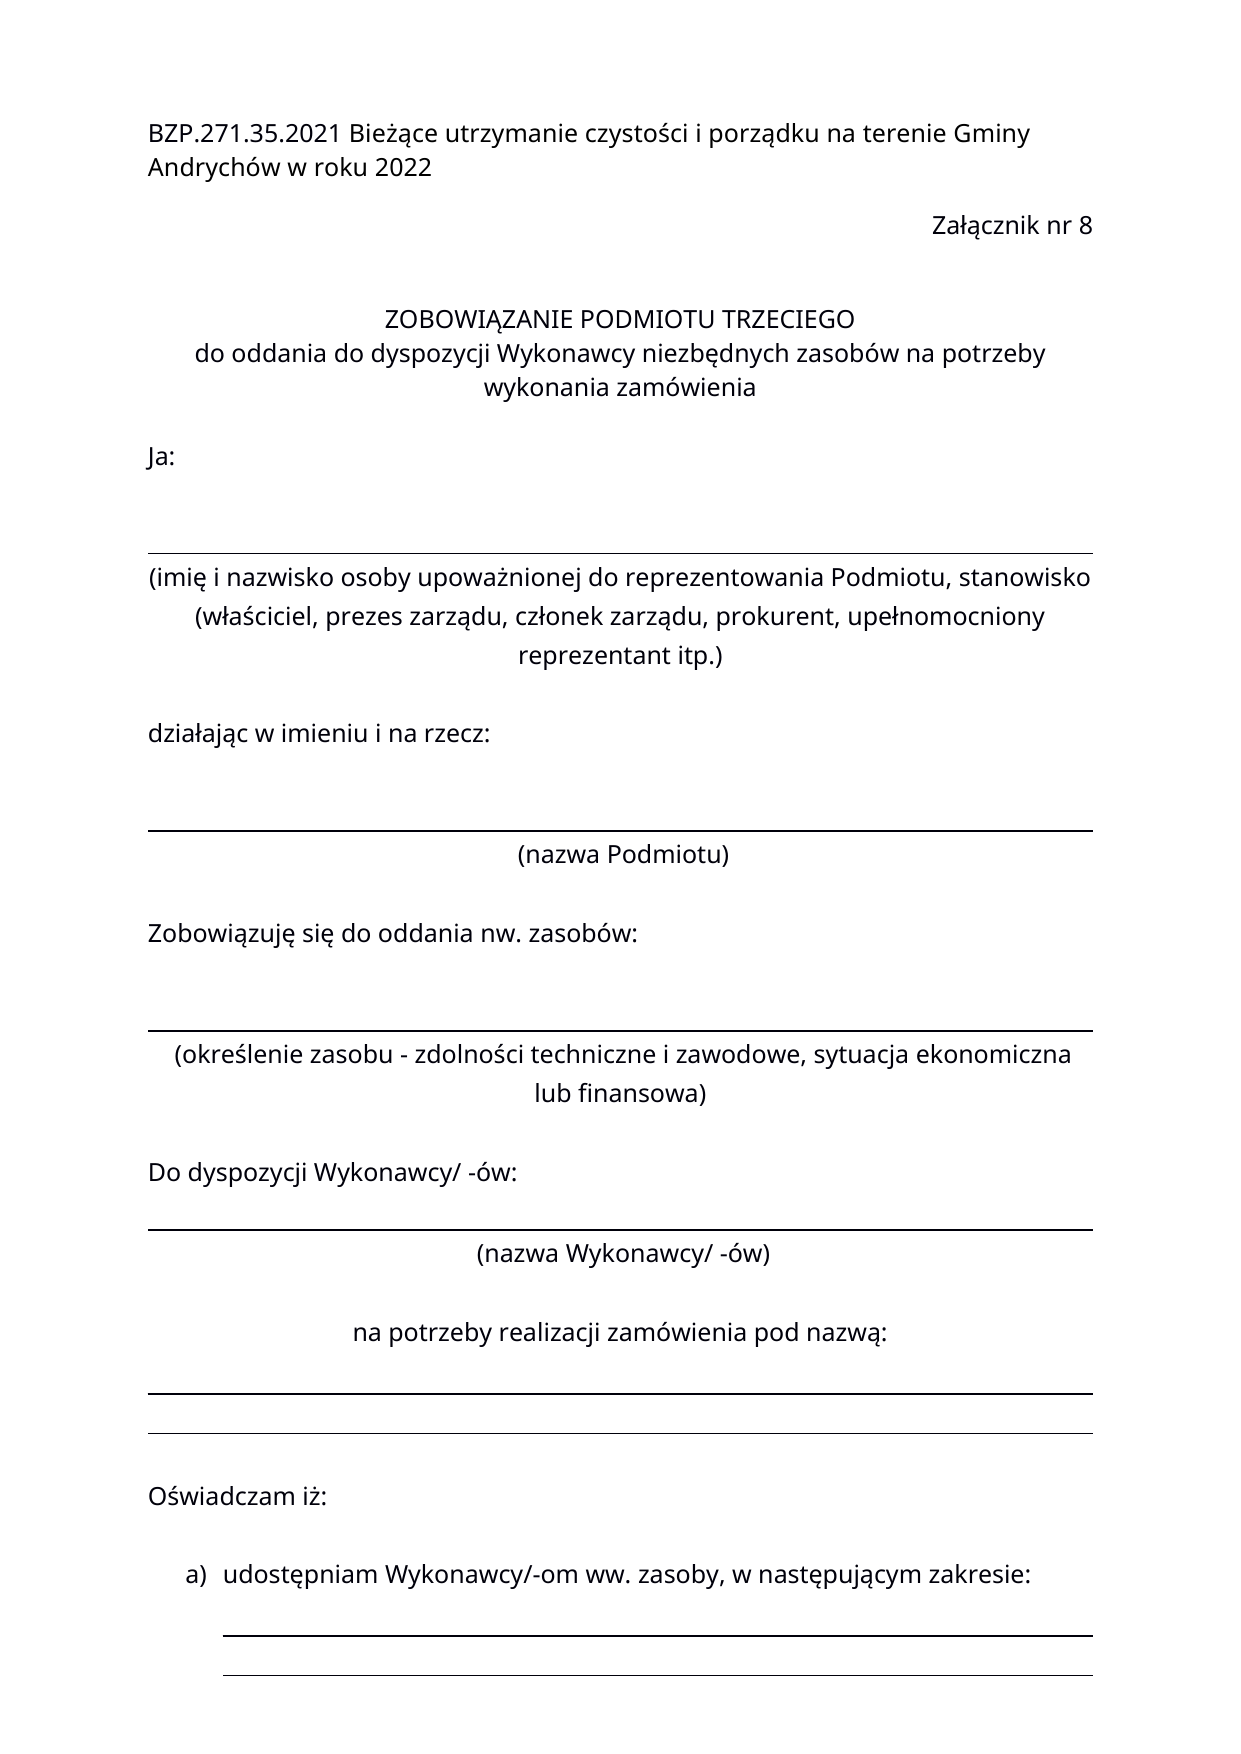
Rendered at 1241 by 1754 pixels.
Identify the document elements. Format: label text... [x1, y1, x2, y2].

text (nazwa Podmiotu) [148, 837, 1093, 871]
text Zobowiązuję się do oddania nw. zasobów: [148, 916, 1093, 949]
text na potrzeby realizacji zamówienia pod nazwą: [148, 1314, 1093, 1348]
text (nazwa Wykonawcy/ -ów) [148, 1236, 1093, 1270]
text Ja: [148, 438, 1093, 472]
text Do dyspozycji Wykonawcy/ -ów: [148, 1154, 1093, 1188]
text ZOBOWIĄZANIE PODMIOTU TRZECIEGO [148, 302, 1093, 336]
text działając w imieniu i na rzecz: [148, 716, 1093, 750]
text (określenie zasobu - zdolności techniczne i zawodowe, sytuacja ekonomiczna lub finansowa) [148, 1037, 1093, 1110]
text do oddania do dyspozycji Wykonawcy niezbędnych zasobów na potrzeby wykonania zamówienia [148, 336, 1093, 404]
list udostępniam Wykonawcy/-om ww. zasoby, w następującym zakresie: [185, 1557, 1093, 1591]
text Załącznik nr 8 [148, 208, 1093, 242]
text (imię i nazwisko osoby upoważnionej do reprezentowania Podmiotu, stanowisko (właściciel, prezes zarządu, członek zarządu, prokurent, upełnomocniony reprezentant itp.) [148, 559, 1093, 672]
text Oświadczam iż: [148, 1478, 1093, 1512]
